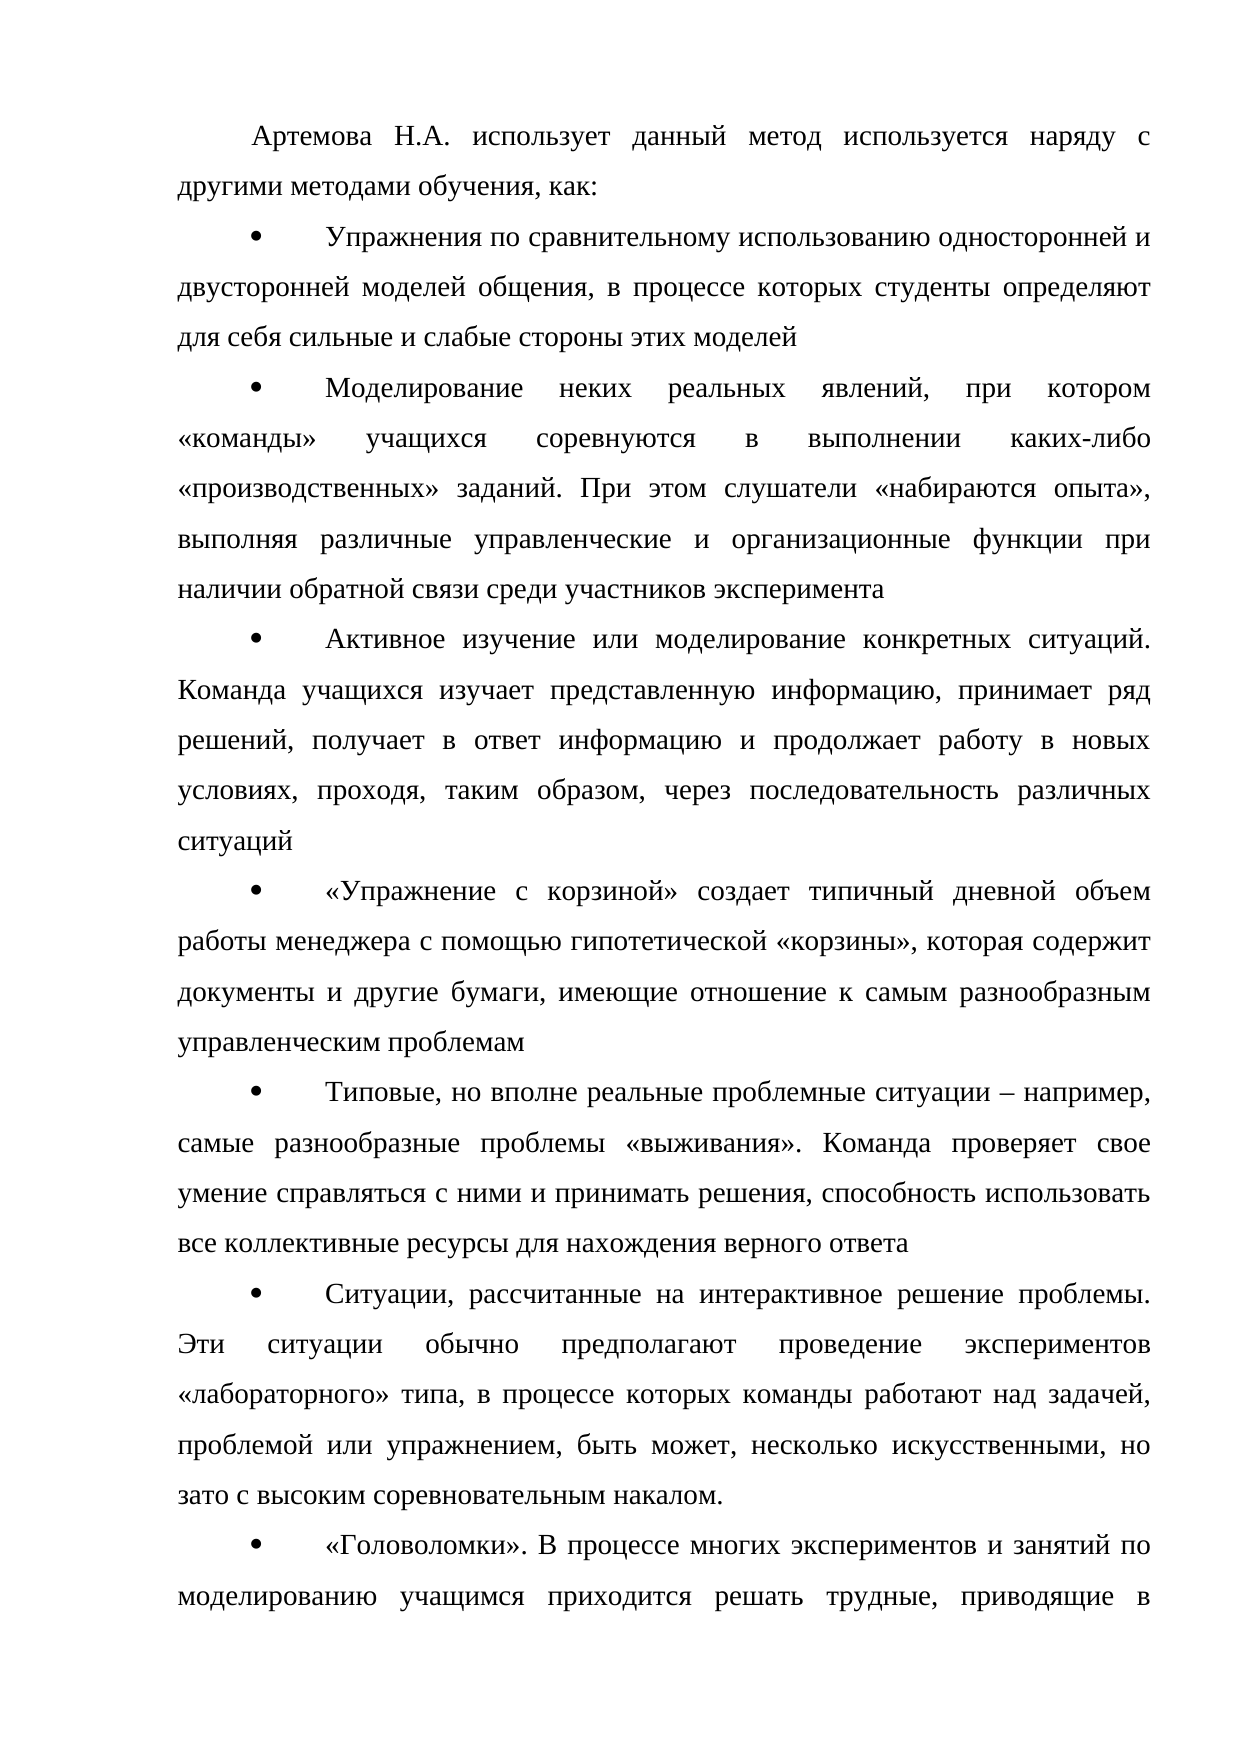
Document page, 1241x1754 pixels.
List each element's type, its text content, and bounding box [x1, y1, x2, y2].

list Типовые, но вполне реальные проблемные ситуации – например, самые разнообразные проблемы «выживания». Команда проверяет свое умение справляться с ними и принимать решения, способность использовать все коллективные ресурсы для нахождения верного ответа [177, 1074, 1152, 1259]
list Упражнения по сравнительному использованию односторонней и двусторонней моделей общения, в процессе которых студенты определяют для себя сильные и слабые стороны этих моделей [177, 219, 1152, 353]
list Ситуации, рассчитанные на интерактивное решение проблемы. Эти ситуации обычно предполагают проведение экспериментов «лабораторного» типа, в процессе которых команды работают над задачей, проблемой или упражнением, быть может, несколько искусственными, но зато с высоким соревновательным накалом. [177, 1276, 1152, 1511]
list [177, 1527, 1152, 1611]
list «Упражнение с корзиной» создает типичный дневной объем работы менеджера с помощью гипотетической «корзины», которая содержит документы и другие бумаги, имеющие отношение к самым разнообразным управленческим проблемам [177, 873, 1152, 1058]
list Активное изучение или моделирование конкретных ситуаций. Команда учащихся изучает представленную информацию, принимает ряд решений, получает в ответ информацию и продолжает работу в новых условиях, проходя, таким образом, через последовательность различных ситуаций [177, 621, 1152, 856]
text Артемова Н.А. использует данный метод используется наряду с другими методами обучения, как: [177, 118, 1152, 202]
list Моделирование неких реальных явлений, при котором «команды» учащихся соревнуются в выполнении каких-либо «производственных» заданий. При этом слушатели «набираются опыта», выполняя различные управленческие и организационные функции при наличии обратной связи среди участников эксперимента [177, 370, 1152, 605]
